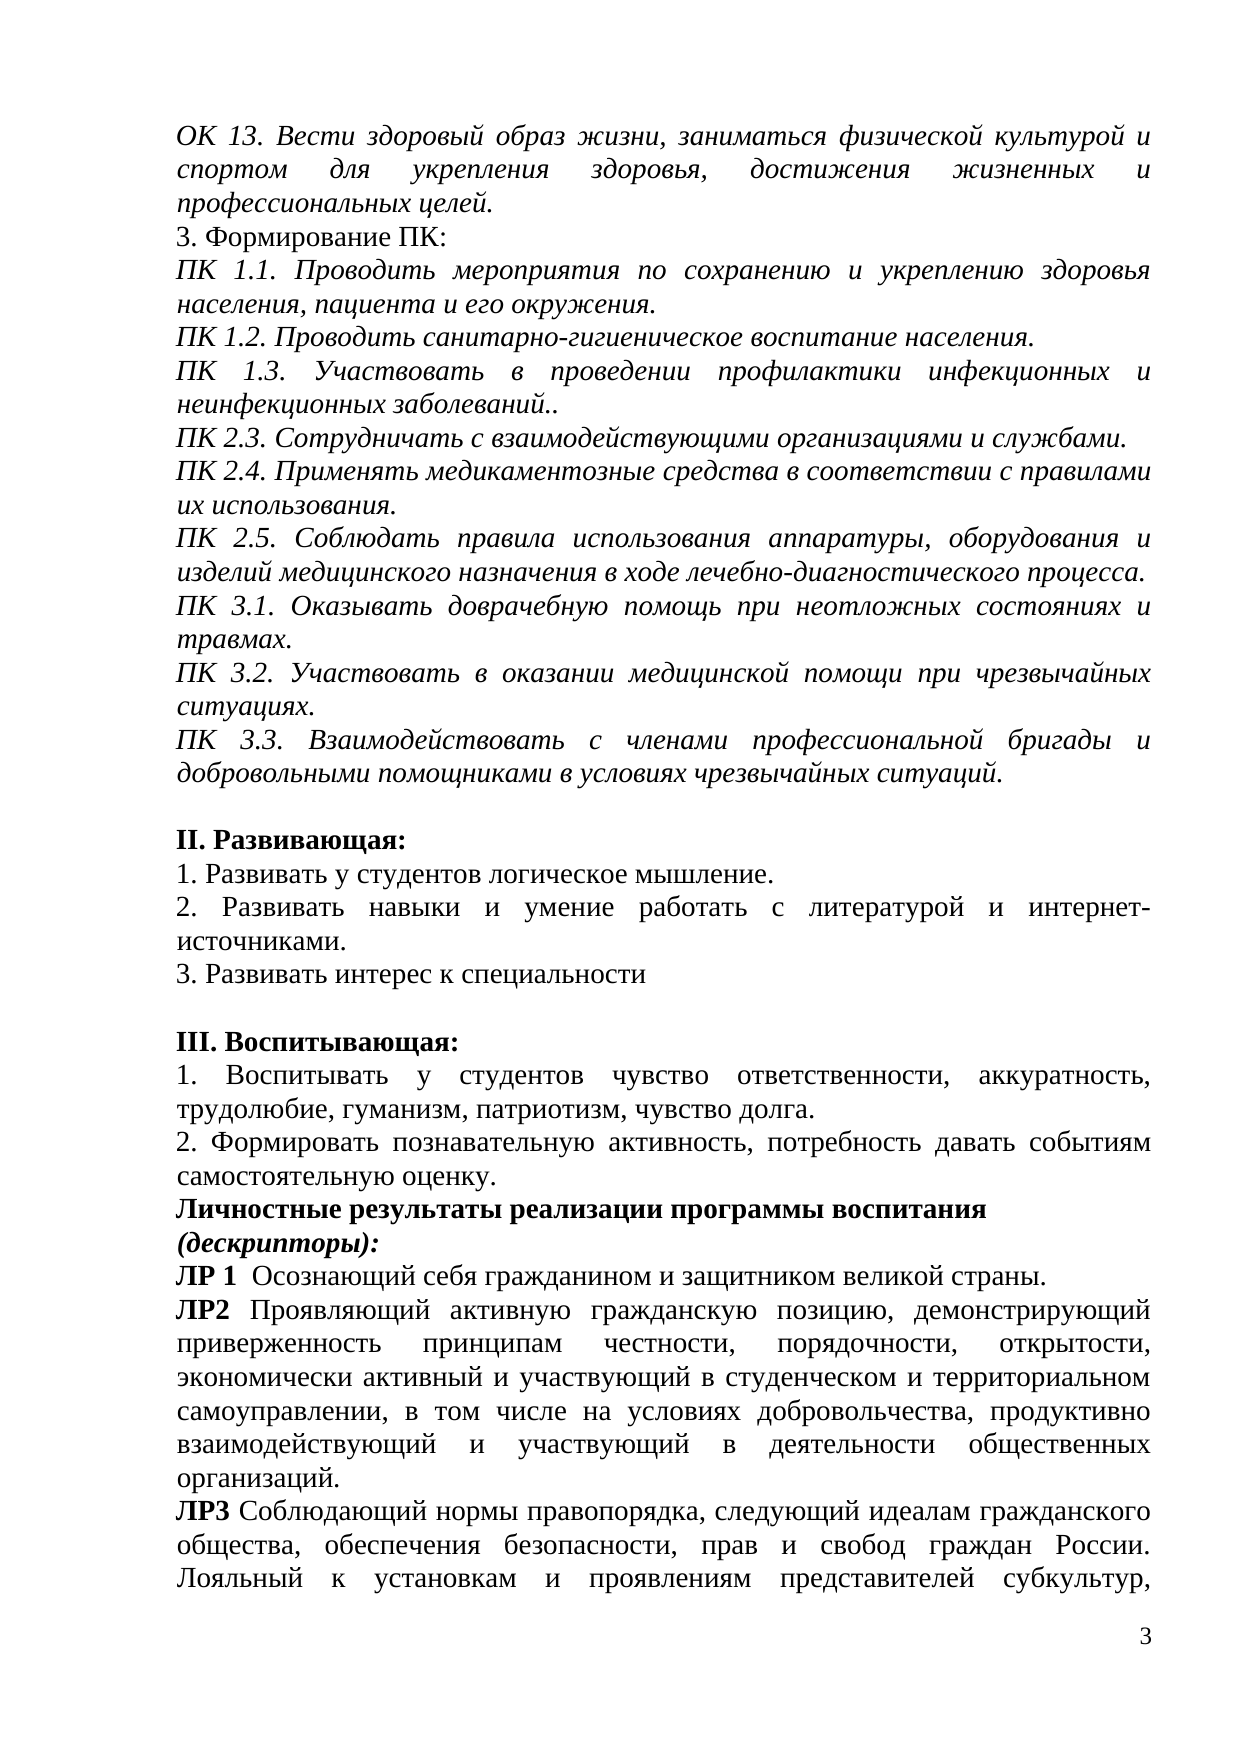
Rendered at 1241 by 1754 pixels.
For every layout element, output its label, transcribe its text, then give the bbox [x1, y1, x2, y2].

text ПК 1.2. Проводить санитарно-гигиеническое воспитание населения. [176, 319, 1152, 353]
text ПК 1.3. Участвовать в проведении профилактики инфекционных и неинфекционных заболеваний.. [176, 353, 1152, 420]
text ПК 2.4. Применять медикаментозные средства в соответствии с правилами их использования. [176, 453, 1152, 521]
text ПК 1.1. Проводить мероприятия по сохранению и укреплению здоровья населения, пациента и его окружения. [176, 252, 1152, 319]
text ПК 3.1. Оказывать доврачебную помощь при неотложных состояниях и травмах. [176, 588, 1152, 655]
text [176, 1493, 1152, 1594]
text 1. Воспитывать у студентов чувство ответственности, аккуратность, трудолюбие, гуманизм, патриотизм, чувство долга. [176, 1057, 1152, 1124]
text 3. Развивать интерес к специальности [176, 957, 1152, 990]
text ЛР2 Проявляющий активную гражданскую позицию, демонстрирующий приверженность принципам честности, порядочности, открытости, экономически активный и участвующий в студенческом и территориальном самоуправлении, в том числе на условиях добровольчества, продуктивно взаимодействующий и участвующий в деятельности общественных организаций. [176, 1292, 1152, 1493]
text 3. Формирование ПК: [176, 219, 1152, 252]
text II. Развивающая: [176, 822, 1152, 856]
text 2. Формировать познавательную активность, потребность давать событиям самостоятельную оценку. [176, 1124, 1152, 1191]
text ПК 3.3. Взаимодействовать с членами профессиональной бригады и добровольными помощниками в условиях чрезвычайных ситуаций. [176, 722, 1152, 789]
text III. Воспитывающая: [176, 1024, 1152, 1057]
text ЛР 1 Осознающий себя гражданином и защитником великой страны. [176, 1258, 1152, 1292]
text ПК 2.3. Сотрудничать с взаимодействующими организациями и службами. [176, 420, 1152, 453]
text 1. Развивать у студентов логическое мышление. [176, 856, 1152, 889]
text ПК 3.2. Участвовать в оказании медицинской помощи при чрезвычайных ситуациях. [176, 655, 1152, 722]
text Личностные результаты реализации программы воспитания (дескрипторы): [176, 1191, 1152, 1258]
text 2. Развивать навыки и умение работать с литературой и интернет-источниками. [176, 889, 1152, 957]
text ПК 2.5. Соблюдать правила использования аппаратуры, оборудования и изделий медицинского назначения в ходе лечебно-диагностического процесса. [176, 521, 1152, 588]
text ОК 13. Вести здоровый образ жизни, заниматься физической культурой и спортом для укрепления здоровья, достижения жизненных и профессиональных целей. [176, 118, 1152, 219]
